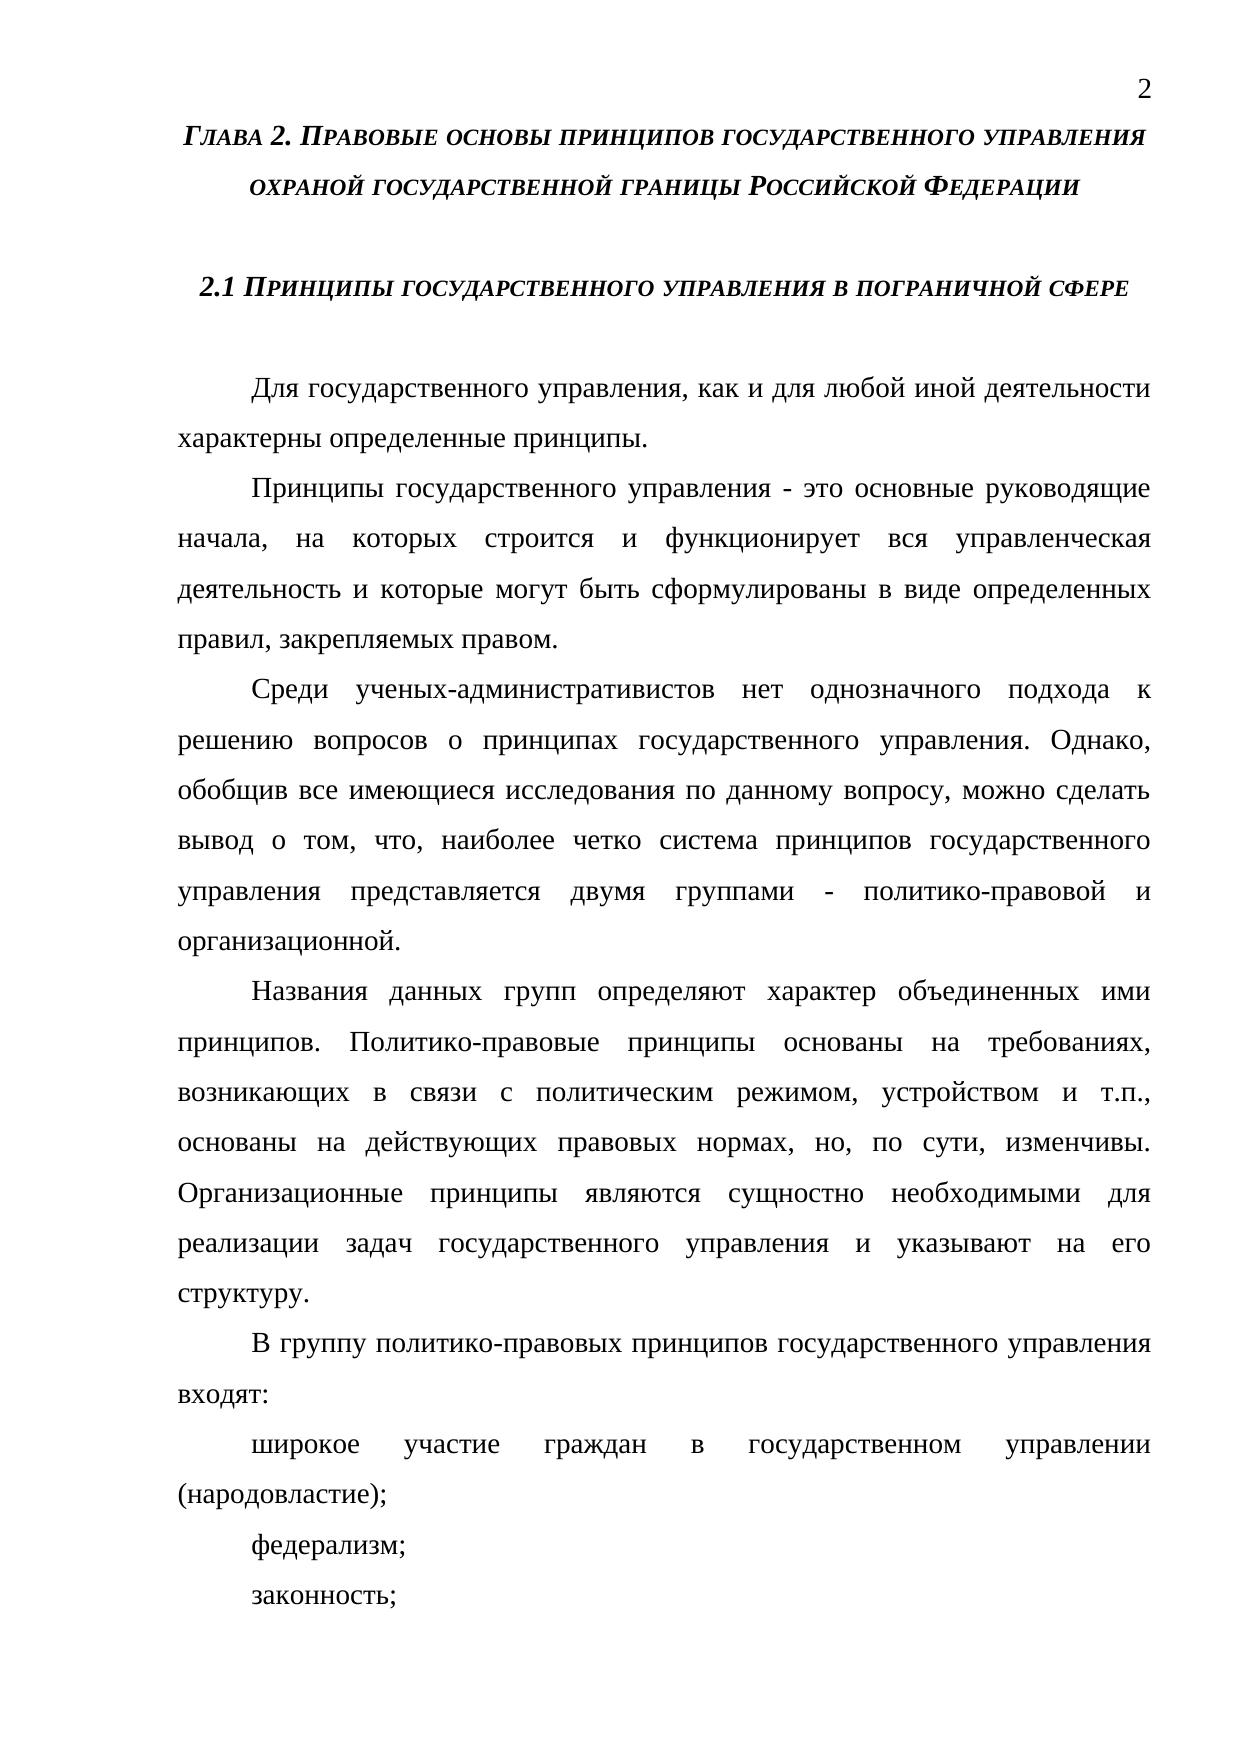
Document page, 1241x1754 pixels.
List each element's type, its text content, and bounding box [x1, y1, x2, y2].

text Среди ученых-административистов нет однозначного подхода к решению вопросов о принципах государственного управления. Однако, обобщив все имеющиеся исследования по данному вопросу, можно сделать вывод о том, что, наиболее четко система принципов государственного управления представляется двумя группами - политико-правовой и организационной. [177, 672, 1152, 957]
text законность; [177, 1577, 1152, 1611]
text В группу политико-правовых принципов государственного управления входят: [177, 1326, 1152, 1409]
text Названия данных групп определяют характер объединенных ими принципов. Политико-правовые принципы основаны на требованиях, возникающих в связи с политическим режимом, устройством и т.п., основаны на действующих правовых нормах, но, по сути, изменчивы. Организационные принципы являются сущностно необходимыми для реализации задач государственного управления и указывают на его структуру. [177, 973, 1152, 1309]
subtitle Глава 2. Правовые основы принципов государственного управления охраной государственной границы Российской Федерации [177, 118, 1152, 202]
subtitle 2.1 Принципы государственного управления в пограничной сфере [177, 269, 1152, 303]
text Для государственного управления, как и для любой иной деятельности характерны определенные принципы. [177, 370, 1152, 453]
text широкое участие граждан в государственном управлении (народовластие); [177, 1426, 1152, 1510]
text федерализм; [177, 1527, 1152, 1560]
text Принципы государственного управления - это основные руководящие начала, на которых строится и функционирует вся управленческая деятельность и которые могут быть сформулированы в виде определенных правил, закрепляемых правом. [177, 470, 1152, 655]
